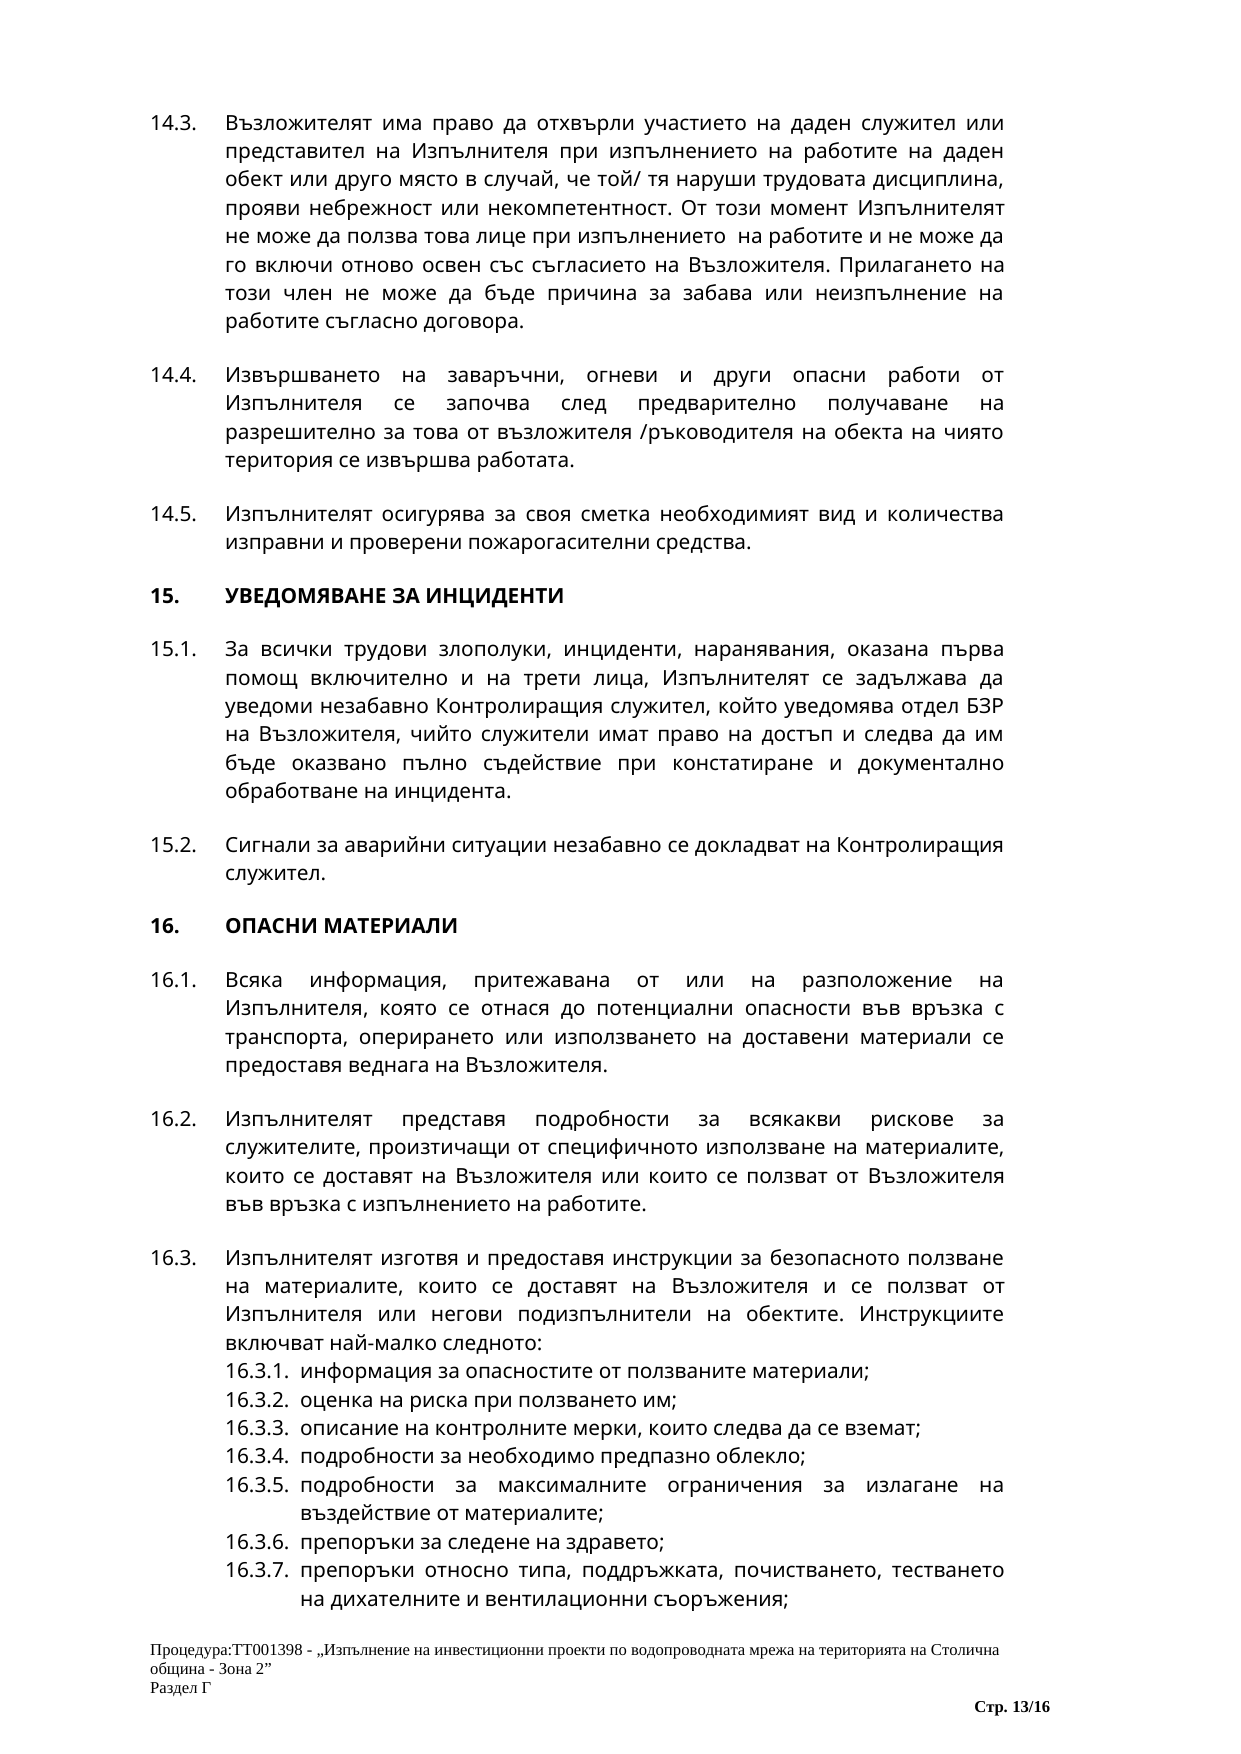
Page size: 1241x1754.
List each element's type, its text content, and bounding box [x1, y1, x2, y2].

list За всички трудови злополуки, инциденти, наранявания, оказана първа помощ включително и на трети лица, Изпълнителят се задължава да уведоми незабавно Контролиращия служител, който уведомява отдел БЗР на Възложителя, чийто служители имат право на достъп и следва да им бъде оказвано пълно съдействие при констатиране и документално обработване на инцидента. [150, 634, 1005, 805]
list Извършването на заваръчни, огневи и други опасни работи от Изпълнителя се започва след предварително получаване на разрешително за това от възложителя /ръководителя на обекта на чиято територия се извършва работата. [150, 360, 1005, 474]
list Изпълнителят изготвя и предоставя инструкции за безопасното ползване на материалите, които се доставят на Възложителя и се ползват от Изпълнителя или негови подизпълнители на обектите. Инструкциите включват най-малко следното: [150, 1243, 1005, 1356]
list оценка на риска при ползването им; [225, 1385, 1005, 1413]
list УВЕДОМЯВАНЕ ЗА ИНЦИДЕНТИ [150, 581, 1005, 609]
list Изпълнителят представя подробности за всякакви рискове за служителите, произтичащи от специфичното използване на материалите, които се доставят на Възложителя или които се ползват от Възложителя във връзка с изпълнението на работите. [150, 1104, 1005, 1218]
list Сигнали за аварийни ситуации незабавно се докладват на Контролиращия служител. [150, 830, 1005, 887]
list препоръки относно типа, поддръжката, почистването, тестването на дихателните и вентилационни съоръжения; [225, 1555, 1005, 1612]
list Всяка информация, притежавана от или на разположение на Изпълнителя, която се отнася до потенциални опасности във връзка с транспорта, оперирането или използването на доставени материали се предоставя веднага на Възложителя. [150, 965, 1005, 1079]
list описание на контролните мерки, които следва да се вземат; [225, 1413, 1005, 1442]
list Възложителят има право да отхвърли участието на даден служител или представител на Изпълнителя при изпълнението на работите на даден обект или друго място в случай, че той/ тя наруши трудовата дисциплина, прояви небрежност или некомпетентност. От този момент Изпълнителят не може да ползва това лице при изпълнението на работите и не може да го включи отново освен със съгласието на Възложителя. Прилагането на този член не може да бъде причина за забава или неизпълнение на работите съгласно договора. [150, 108, 1005, 335]
list препоръки за следене на здравето; [225, 1527, 1005, 1555]
list ОПАСНИ МАТЕРИАЛИ [150, 912, 1005, 940]
list информация за опасностите от ползваните материали; [225, 1356, 1005, 1385]
list подробности за максималните ограничения за излагане на въздействие от материалите; [225, 1470, 1005, 1527]
list подробности за необходимо предпазно облекло; [225, 1442, 1005, 1470]
list Изпълнителят осигурява за своя сметка необходимият вид и количества изправни и проверени пожарогасителни средства. [150, 499, 1005, 556]
